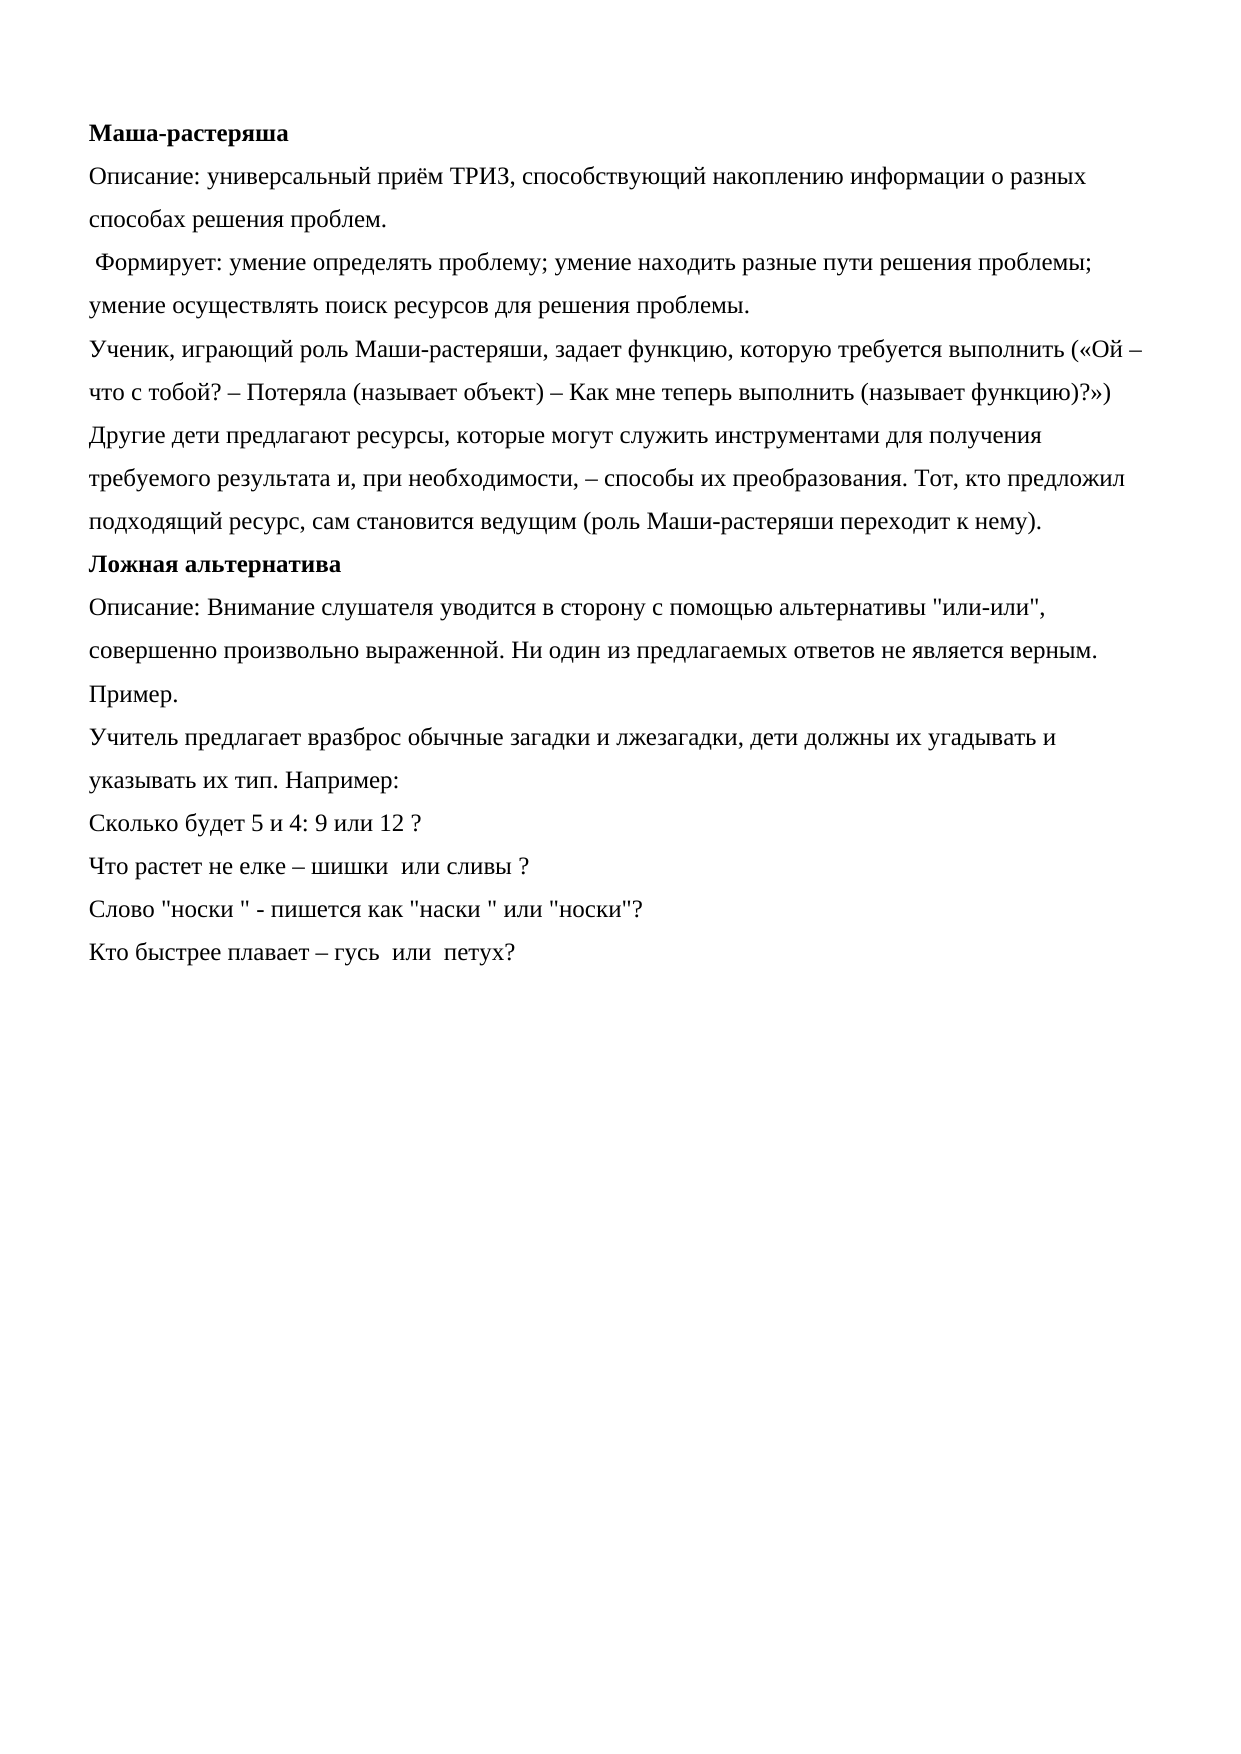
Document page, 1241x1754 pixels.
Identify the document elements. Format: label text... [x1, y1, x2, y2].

text Учитель предлагает вразброс обычные загадки и лжезагадки, дети должны их угадывать и указывать их тип. Например: [89, 722, 1152, 794]
text Маша-растеряша [89, 118, 1152, 147]
text Кто быстрее плавает – гусь или петух? [89, 937, 1152, 966]
text умение осуществлять поиск ресурсов для решения проблемы. [89, 291, 1152, 319]
text Описание: Внимание слушателя уводится в сторону с помощью альтернативы "или-или", совершенно произвольно выраженной. Ни один из предлагаемых ответов не является верным. [89, 592, 1152, 664]
text Ложная альтернатива [89, 549, 1152, 578]
text Пример. [89, 679, 1152, 707]
text Сколько будет 5 и 4: 9 или 12 ? [89, 808, 1152, 837]
text Слово "носки " - пишется как "наски " или "носки"? [89, 894, 1152, 923]
text Описание: универсальный приём ТРИЗ, способствующий накоплению информации о разных способах решения проблем. [89, 161, 1152, 233]
text Что растет не елке – шишки или сливы ? [89, 851, 1152, 880]
text Формирует: умение определять проблему; умение находить разные пути решения проблемы; [89, 247, 1152, 276]
text Ученик, играющий роль Маши-растеряши, задает функцию, которую требуется выполнить («Ой – что с тобой? – Потеряла (называет объект) – Как мне теперь выполнить (называет функцию)?») Другие дети предлагают ресурсы, которые могут служить инструментами для получения требуемого результата и, при необходимости, – способы их преобразования. Тот, кто предложил подходящий ресурс, сам становится ведущим (роль Маши-растеряши переходит к нему). [89, 334, 1152, 535]
